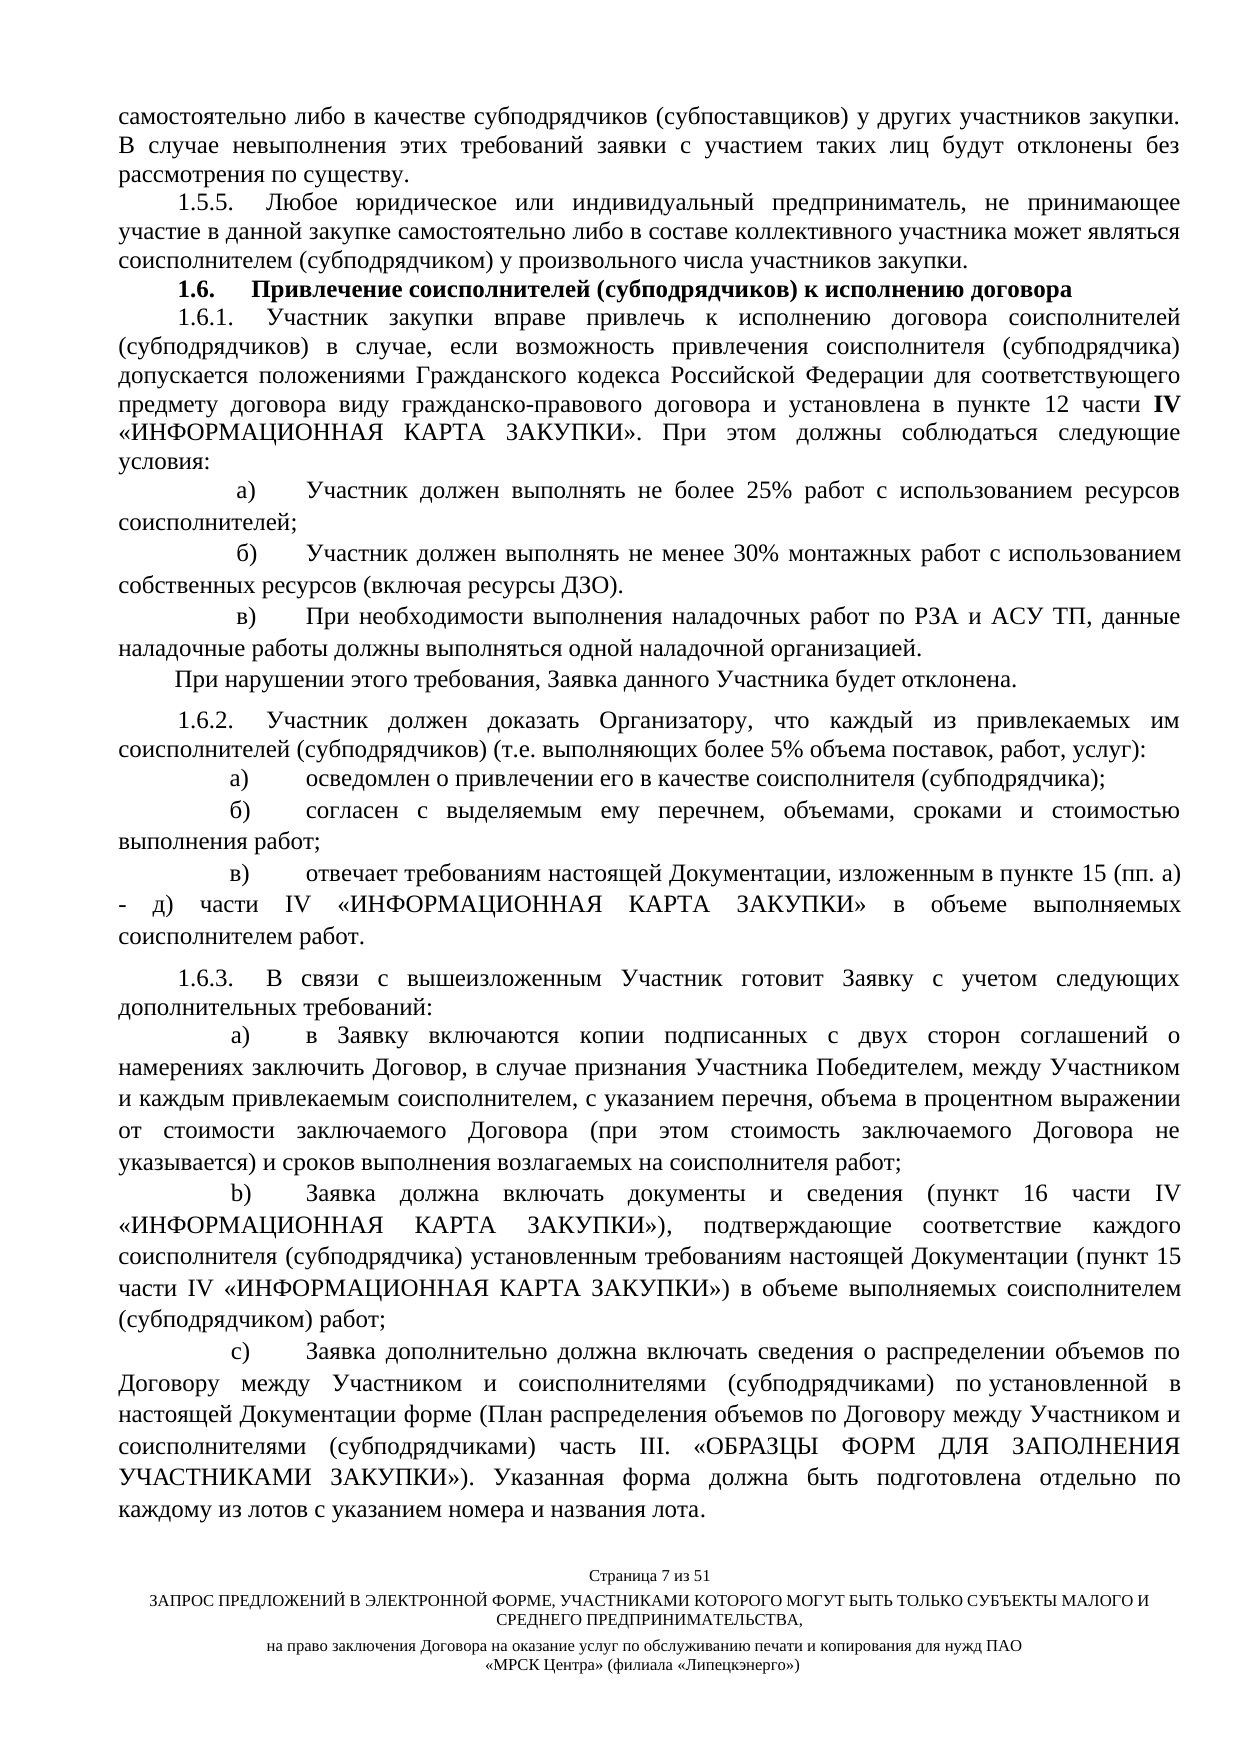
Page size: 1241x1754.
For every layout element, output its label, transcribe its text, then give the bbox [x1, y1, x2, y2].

text При нарушении этого требования, Заявка данного Участника будет отклонена. [174, 664, 1181, 693]
list Участник должен выполнять не менее 30% монтажных работ c использованием собственных ресурсов (включая ресурсы ДЗО). [118, 538, 1181, 598]
list При необходимости выполнения наладочных работ по РЗА и АСУ ТП, данные наладочные работы должны выполняться одной наладочной организацией. [118, 601, 1181, 662]
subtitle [118, 101, 1181, 187]
list Заявка должна включать документы и сведения (пункт 16 части IV «ИНФОРМАЦИОННАЯ КАРТА ЗАКУПКИ»), подтверждающие соответствие каждого соисполнителя (субподрядчика) установленным требованиям настоящей Документации (пункт 15 части IV «ИНФОРМАЦИОННАЯ КАРТА ЗАКУПКИ») в объеме выполняемых соисполнителем (субподрядчиком) работ; [118, 1178, 1181, 1333]
list осведомлен о привлечении его в качестве соисполнителя (субподрядчика); [118, 763, 1181, 792]
subtitle Участник закупки вправе привлечь к исполнению договора соисполнителей (субподрядчиков) в случае, если возможность привлечения соисполнителя (субподрядчика) допускается положениями Гражданского кодекса Российской Федерации для соответствующего предмету договора виду гражданско-правового договора и установлена в пункте 12 части IV «ИНФОРМАЦИОННАЯ КАРТА ЗАКУПКИ». При этом должны соблюдаться следующие условия: [118, 302, 1181, 475]
subtitle Любое юридическое или индивидуальный предприниматель, не принимающее участие в данной закупке самостоятельно либо в составе коллективного участника может являться соисполнителем (субподрядчиком) у произвольного числа участников закупки. [118, 187, 1181, 274]
list Участник должен выполнять не более 25% работ c использованием ресурсов соисполнителей; [118, 475, 1181, 535]
list согласен с выделяемым ему перечнем, объемами, сроками и стоимостью выполнения работ; [118, 795, 1181, 855]
subtitle Привлечение соисполнителей (субподрядчиков) к исполнению договора [118, 274, 1181, 302]
list отвечает требованиям настоящей Документации, изложенным в пункте 15 (пп. а) - д) части IV «ИНФОРМАЦИОННАЯ КАРТА ЗАКУПКИ» в объеме выполняемых соисполнителем работ. [118, 858, 1181, 950]
subtitle Участник должен доказать Организатору, что каждый из привлекаемых им соисполнителей (субподрядчиков) (т.е. выполняющих более 5% объема поставок, работ, услуг): [118, 706, 1181, 763]
subtitle В связи с вышеизложенным Участник готовит Заявку с учетом следующих дополнительных требований: [118, 963, 1181, 1020]
list Заявка дополнительно должна включать сведения о распределении объемов по Договору между Участником и соисполнителями (субподрядчиками) по установленной в настоящей Документации форме (План распределения объемов по Договору между Участником и соисполнителями (субподрядчиками) часть III. «ОБРАЗЦЫ ФОРМ ДЛЯ ЗАПОЛНЕНИЯ УЧАСТНИКАМИ ЗАКУПКИ»). Указанная форма должна быть подготовлена отдельно по каждому из лотов с указанием номера и названия лота. [118, 1336, 1181, 1523]
list в Заявку включаются копии подписанных с двух сторон соглашений о намерениях заключить Договор, в случае признания Участника Победителем, между Участником и каждым привлекаемым соисполнителем, с указанием перечня, объема в процентном выражении от стоимости заключаемого Договора (при этом стоимость заключаемого Договора не указывается) и сроков выполнения возлагаемых на соисполнителя работ; [118, 1020, 1181, 1175]
